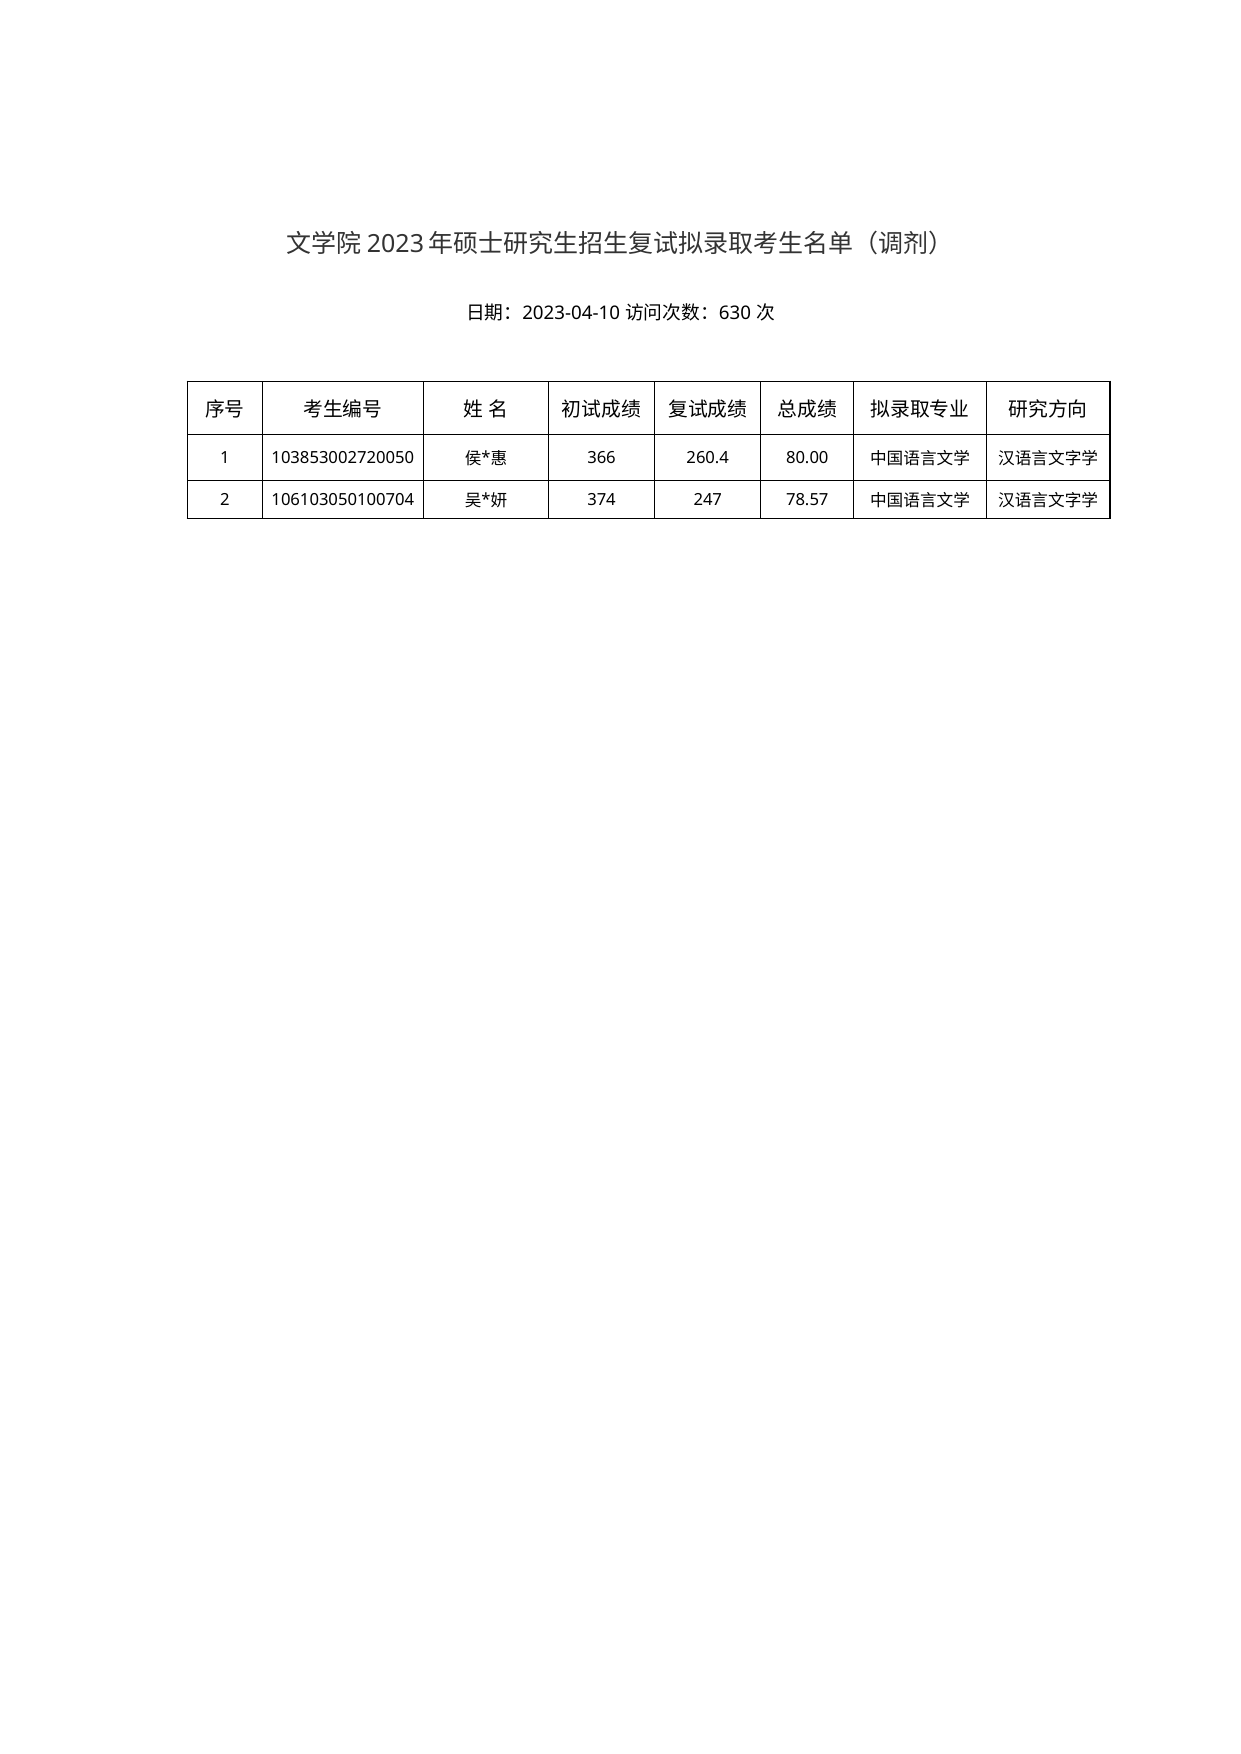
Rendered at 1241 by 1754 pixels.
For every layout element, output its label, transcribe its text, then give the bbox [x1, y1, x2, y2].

table_cell 78.57 [761, 481, 853, 518]
table_cell 吴*妍 [424, 481, 548, 518]
table_cell 中国语言文学 [854, 481, 986, 518]
table_cell 106103050100704 [263, 481, 423, 518]
table_cell 247 [655, 481, 760, 518]
table_cell 80.00 [761, 435, 853, 479]
table_cell 1 [188, 435, 262, 479]
table_header 序号 [188, 382, 262, 434]
table_cell 中国语言文学 [854, 435, 986, 479]
table_cell 2 [188, 481, 262, 518]
table_cell 汉语言文字学 [987, 435, 1109, 479]
table_header 考生编号 [263, 382, 423, 434]
subtitle 文学院2023年硕士研究生招生复试拟录取考生名单（调剂） [187, 209, 1053, 274]
table_header 总成绩 [761, 382, 853, 434]
table_cell 374 [549, 481, 654, 518]
table_header 初试成绩 [549, 382, 654, 434]
table_cell 汉语言文字学 [987, 481, 1109, 518]
table_cell 103853002720050 [263, 435, 423, 479]
table_cell 侯*惠 [424, 435, 548, 479]
subtitle 日期：2023-04-10 访问次数：630 次 [187, 295, 1053, 327]
table_header 拟录取专业 [854, 382, 986, 434]
table_header 复试成绩 [655, 382, 760, 434]
table_cell 260.4 [655, 435, 760, 479]
table_cell 366 [549, 435, 654, 479]
table_header 姓 名 [424, 382, 548, 434]
table_header 研究方向 [987, 382, 1109, 434]
